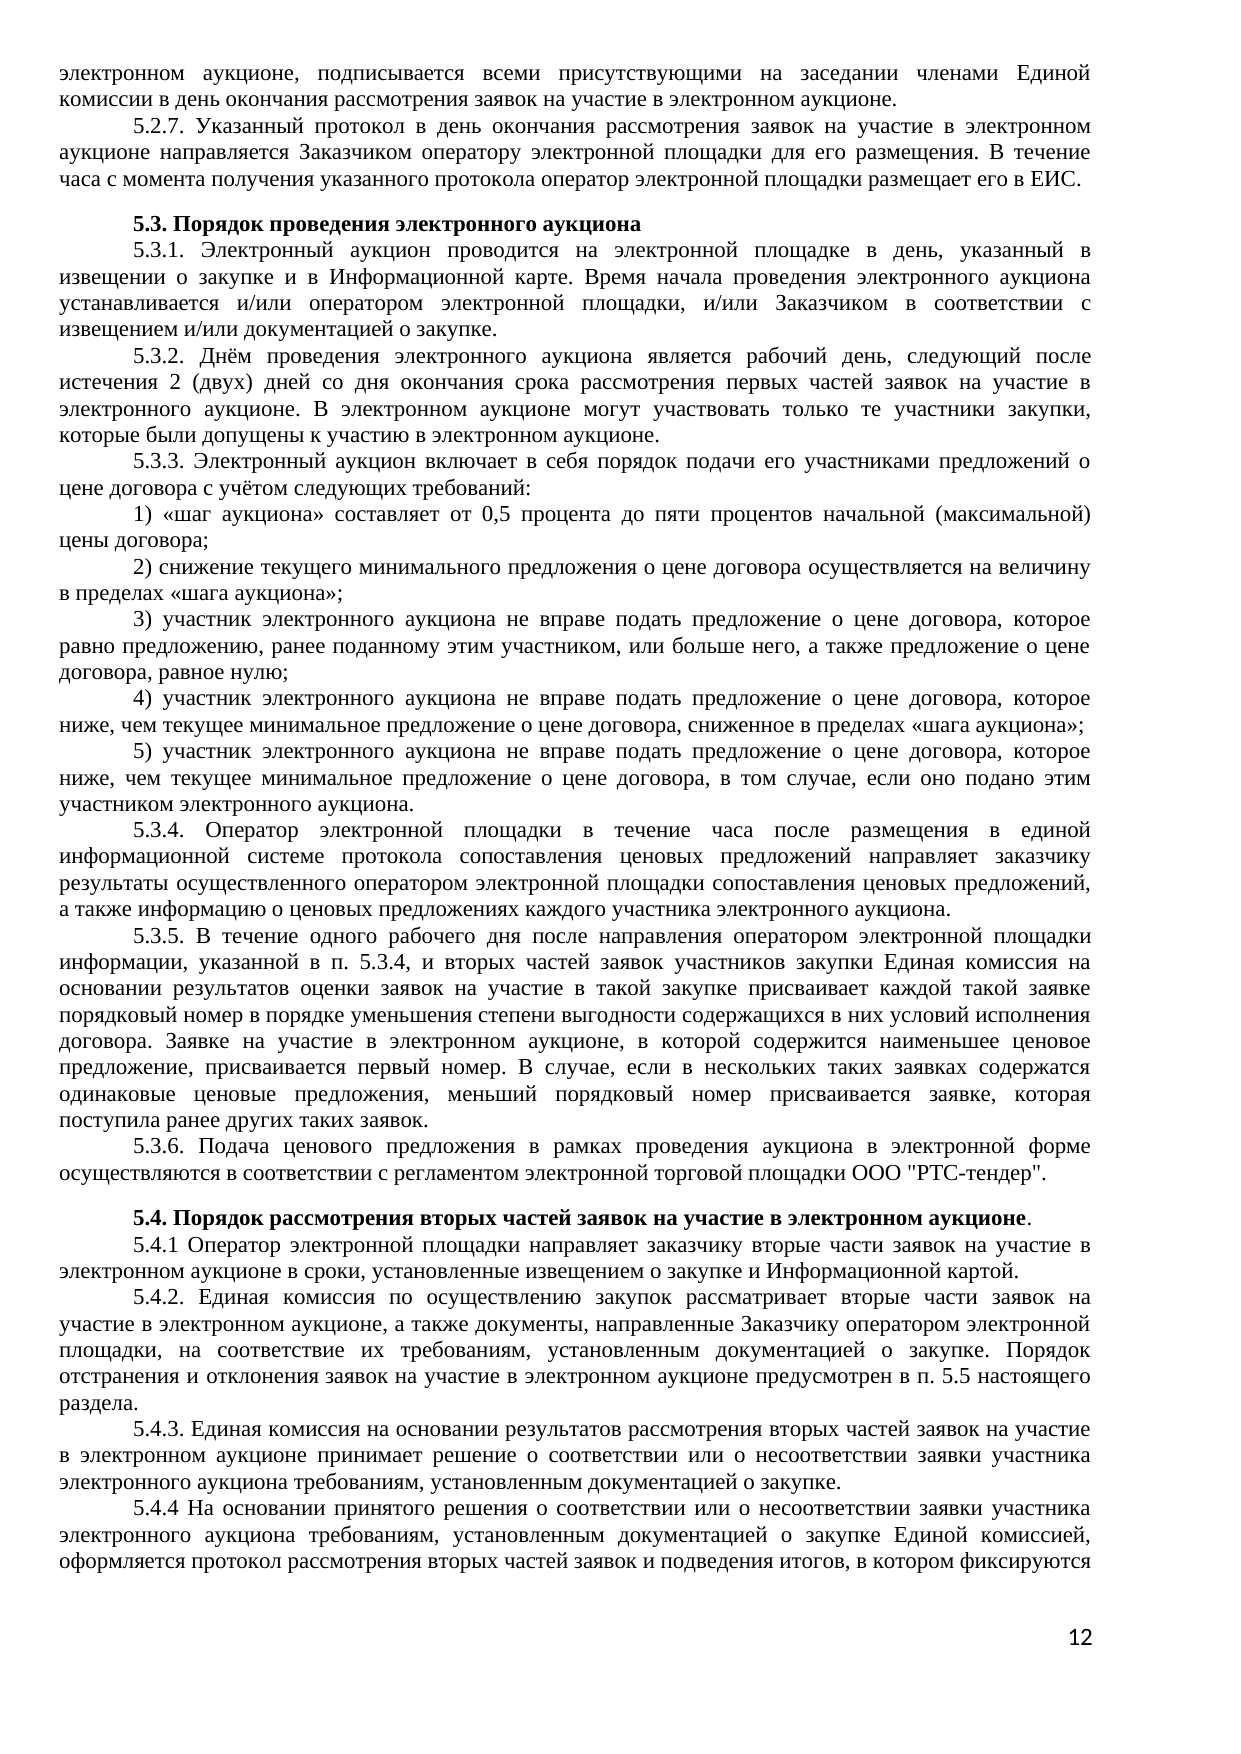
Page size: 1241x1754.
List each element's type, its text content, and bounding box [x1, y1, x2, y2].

text 5.4. Порядок рассмотрения вторых частей заявок на участие в электронном аукционе. [59, 1204, 1092, 1231]
text 5.3.5. В течение одного рабочего дня после направления оператором электронной площадки информации, указанной в п. 5.3.4, и вторых частей заявок участников закупки Единая комиссия на основании результатов оценки заявок на участие в такой закупке присваивает каждой такой заявке порядковый номер в порядке уменьшения степени выгодности содержащихся в них условий исполнения договора. Заявке на участие в электронном аукционе, в которой содержится наименьшее ценовое предложение, присваивается первый номер. В случае, если в нескольких таких заявках содержатся одинаковые ценовые предложения, меньший порядковый номер присваивается заявке, которая поступила ранее других таких заявок. [59, 922, 1092, 1132]
text 5.3.2. Днём проведения электронного аукциона является рабочий день, следующий после истечения 2 (двух) дней со дня окончания срока рассмотрения первых частей заявок на участие в электронного аукционе. В электронном аукционе могут участвовать только те участники закупки, которые были допущены к участию в электронном аукционе. [59, 342, 1092, 447]
text 5.3. Порядок проведения электронного аукциона [59, 210, 1092, 236]
text 4) участник электронного аукциона не вправе подать предложение о цене договора, которое ниже, чем текущее минимальное предложение о цене договора, сниженное в пределах «шага аукциона»; [59, 684, 1092, 737]
text 1) «шаг аукциона» составляет от 0,5 процента до пяти процентов начальной (максимальной) цены договора; [59, 500, 1092, 553]
text 5.3.1. Электронный аукцион проводится на электронной площадке в день, указанный в извещении о закупке и в Информационной карте. Время начала проведения электронного аукциона устанавливается и/или оператором электронной площадки, и/или Заказчиком в соответствии с извещением и/или документацией о закупке. [59, 236, 1092, 342]
text 2) снижение текущего минимального предложения о цене договора осуществляется на величину в пределах «шага аукциона»; [59, 553, 1092, 605]
text 3) участник электронного аукциона не вправе подать предложение о цене договора, которое равно предложению, ранее поданному этим участником, или больше него, а также предложение о цене договора, равное нулю; [59, 605, 1092, 684]
text 5.3.3. Электронный аукцион включает в себя порядок подачи его участниками предложений о цене договора с учётом следующих требований: [59, 447, 1092, 500]
text 5) участник электронного аукциона не вправе подать предложение о цене договора, которое ниже, чем текущее минимальное предложение о цене договора, в том случае, если оно подано этим участником электронного аукциона. [59, 737, 1092, 816]
text 5.3.4. Оператор электронной площадки в течение часа после размещения в единой информационной системе протокола сопоставления ценовых предложений направляет заказчику результаты осуществленного оператором электронной площадки сопоставления ценовых предложений, а также информацию о ценовых предложениях каждого участника электронного аукциона. [59, 816, 1092, 922]
text 5.2.7. Указанный протокол в день окончания рассмотрения заявок на участие в электронном аукционе направляется Заказчиком оператору электронной площадки для его размещения. В течение часа с момента получения указанного протокола оператор электронной площадки размещает его в ЕИС. [59, 112, 1092, 191]
text 5.4.2. Единая комиссия по осуществлению закупок рассматривает вторые части заявок на участие в электронном аукционе, а также документы, направленные Заказчику оператором электронной площадки, на соответствие их требованиям, установленным документацией о закупке. Порядок отстранения и отклонения заявок на участие в электронном аукционе предусмотрен в п. 5.5 настоящего раздела. [59, 1283, 1092, 1415]
text 5.3.6. Подача ценового предложения в рамках проведения аукциона в электронной форме осуществляются в соответствии с регламентом электронной торговой площадки ООО "РТС-тендер". [59, 1132, 1092, 1185]
text 5.4.1 Оператор электронной площадки направляет заказчику вторые части заявок на участие в электронном аукционе в сроки, установленные извещением о закупке и Информационной картой. [59, 1231, 1092, 1283]
text 5.4.3. Единая комиссия на основании результатов рассмотрения вторых частей заявок на участие в электронном аукционе принимает решение о соответствии или о несоответствии заявки участника электронного аукциона требованиям, установленным документацией о закупке. [59, 1415, 1092, 1494]
